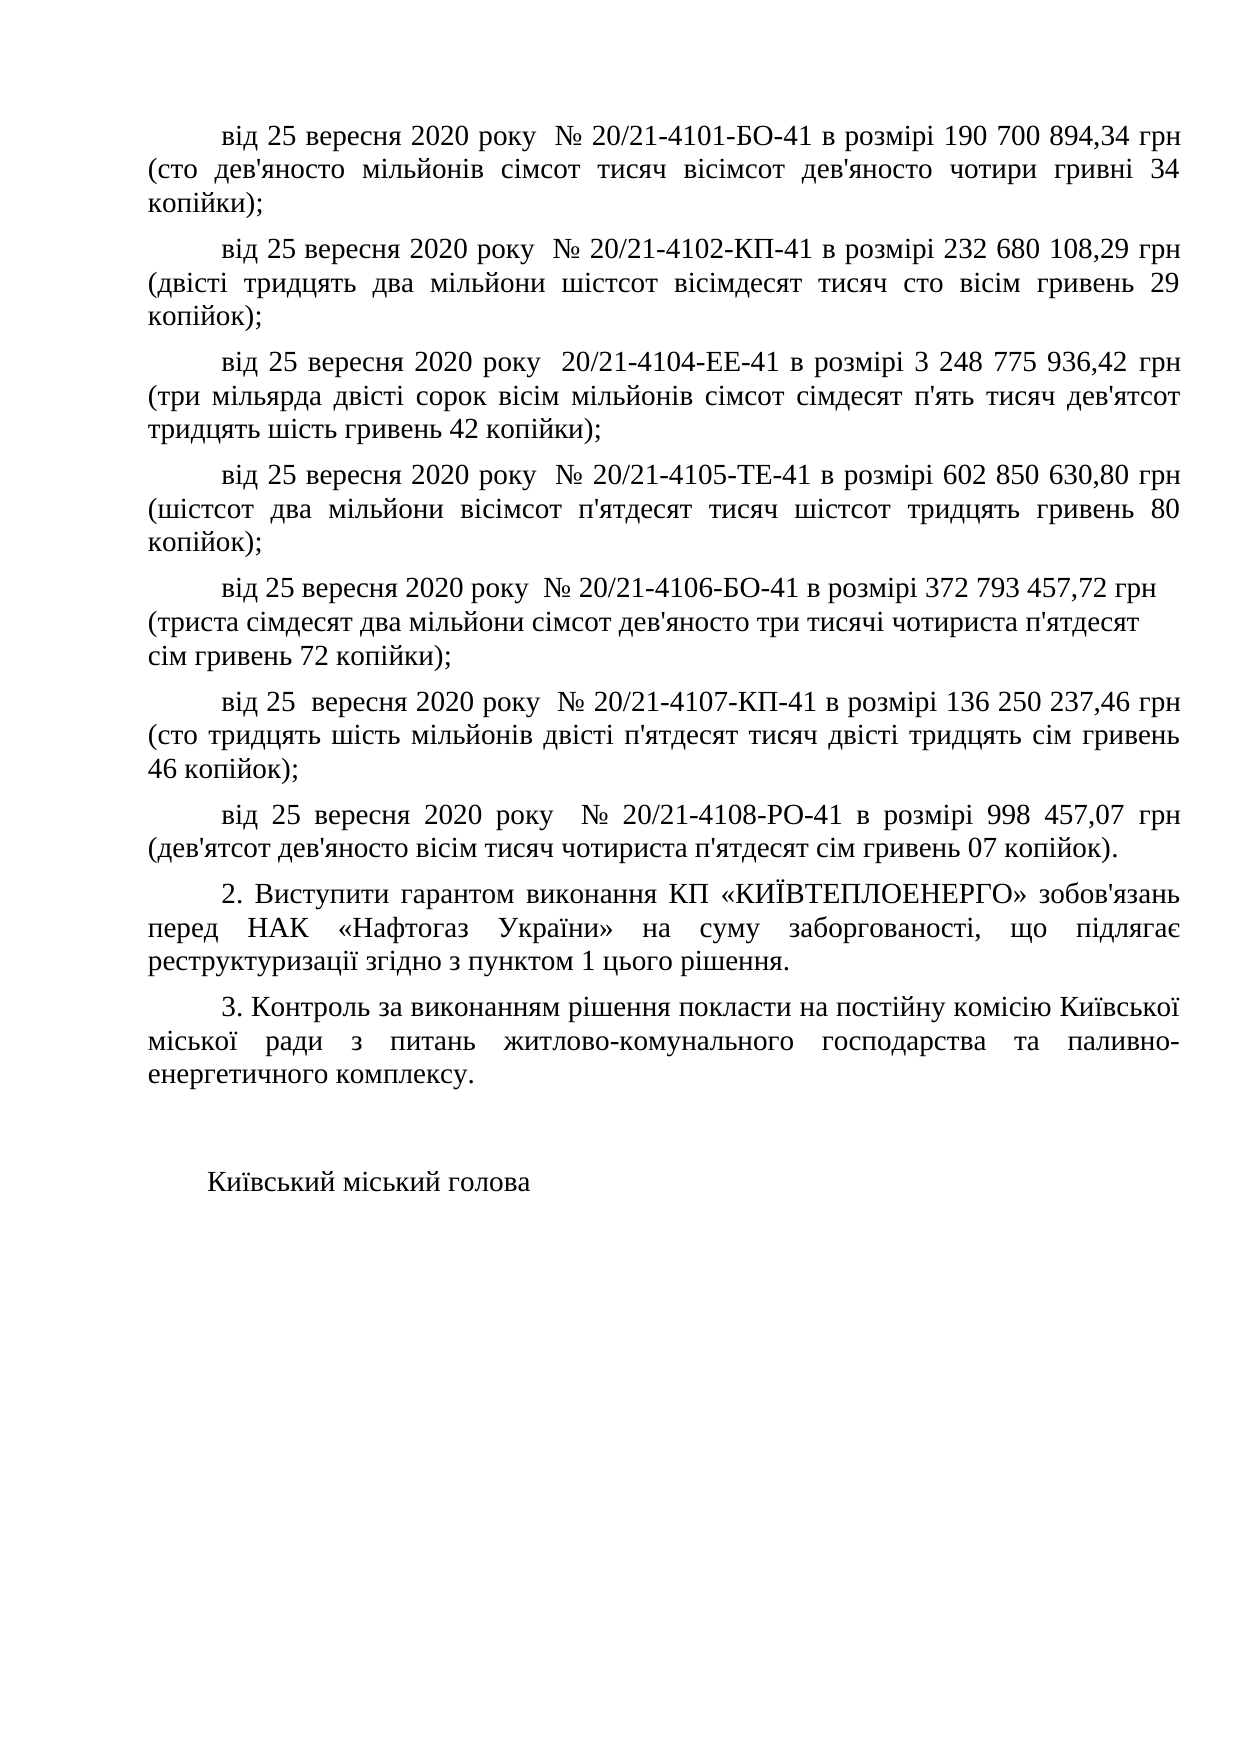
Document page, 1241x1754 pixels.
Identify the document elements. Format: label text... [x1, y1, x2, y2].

text від 25 вересня 2020 року № 20/21-4106-БО-41 в розмірі 372 793 457,72 грн (триста сімдесят два мільйони сімсот дев'яносто три тисячі чотириста п'ятдесят сім гривень 72 копійки); [148, 571, 1181, 671]
text від 25 вересня 2020 року № 20/21-4105-ТЕ-41 в розмірі 602 850 630,80 грн (шістсот два мільйони вісімсот п'ятдесят тисяч шістсот тридцять гривень 80 копійок); [148, 457, 1181, 558]
text Київський міський голова Віталій КЛИЧКО [207, 1169, 1181, 1197]
text 3. Контроль за виконанням рішення покласти на постійну комісію Київської міської ради з питань житлово-комунального господарства та паливно-енергетичного комплексу. [148, 989, 1181, 1090]
text від 25 вересня 2020 року 20/21-4104-ЕЕ-41 в розмірі 3 248 775 936,42 грн (три мільярда двісті сорок вісім мільйонів сімсот сімдесят п'ять тисяч дев'ятсот тридцять шість гривень 42 копійки); [148, 344, 1181, 445]
text 2. Виступити гарантом виконання КП «КИЇВТЕПЛОЕНЕРГО» зобов'язань перед НАК «Нафтогаз України» на суму заборгованості, що підлягає реструктуризації згідно з пунктом 1 цього рішення. [148, 876, 1181, 977]
text від 25 вересня 2020 року № 20/21-4101-БО-41 в розмірі 190 700 894,34 грн (сто дев'яносто мільйонів сімсот тисяч вісімсот дев'яносто чотири гривні 34 копійки); [148, 118, 1181, 219]
text від 25 вересня 2020 року № 20/21-4102-КП-41 в розмірі 232 680 108,29 грн (двісті тридцять два мільйони шістсот вісімдесят тисяч сто вісім гривень 29 копійок); [148, 231, 1181, 332]
text від 25 вересня 2020 року № 20/21-4107-КП-41 в розмірі 136 250 237,46 грн (сто тридцять шість мільйонів двісті п'ятдесят тисяч двісті тридцять сім гривень 46 копійок); [148, 684, 1181, 784]
text від 25 вересня 2020 року № 20/21-4108-РО-41 в розмірі 998 457,07 грн (дев'ятсот дев'яносто вісім тисяч чотириста п'ятдесят сім гривень 07 копійок). [148, 797, 1181, 864]
